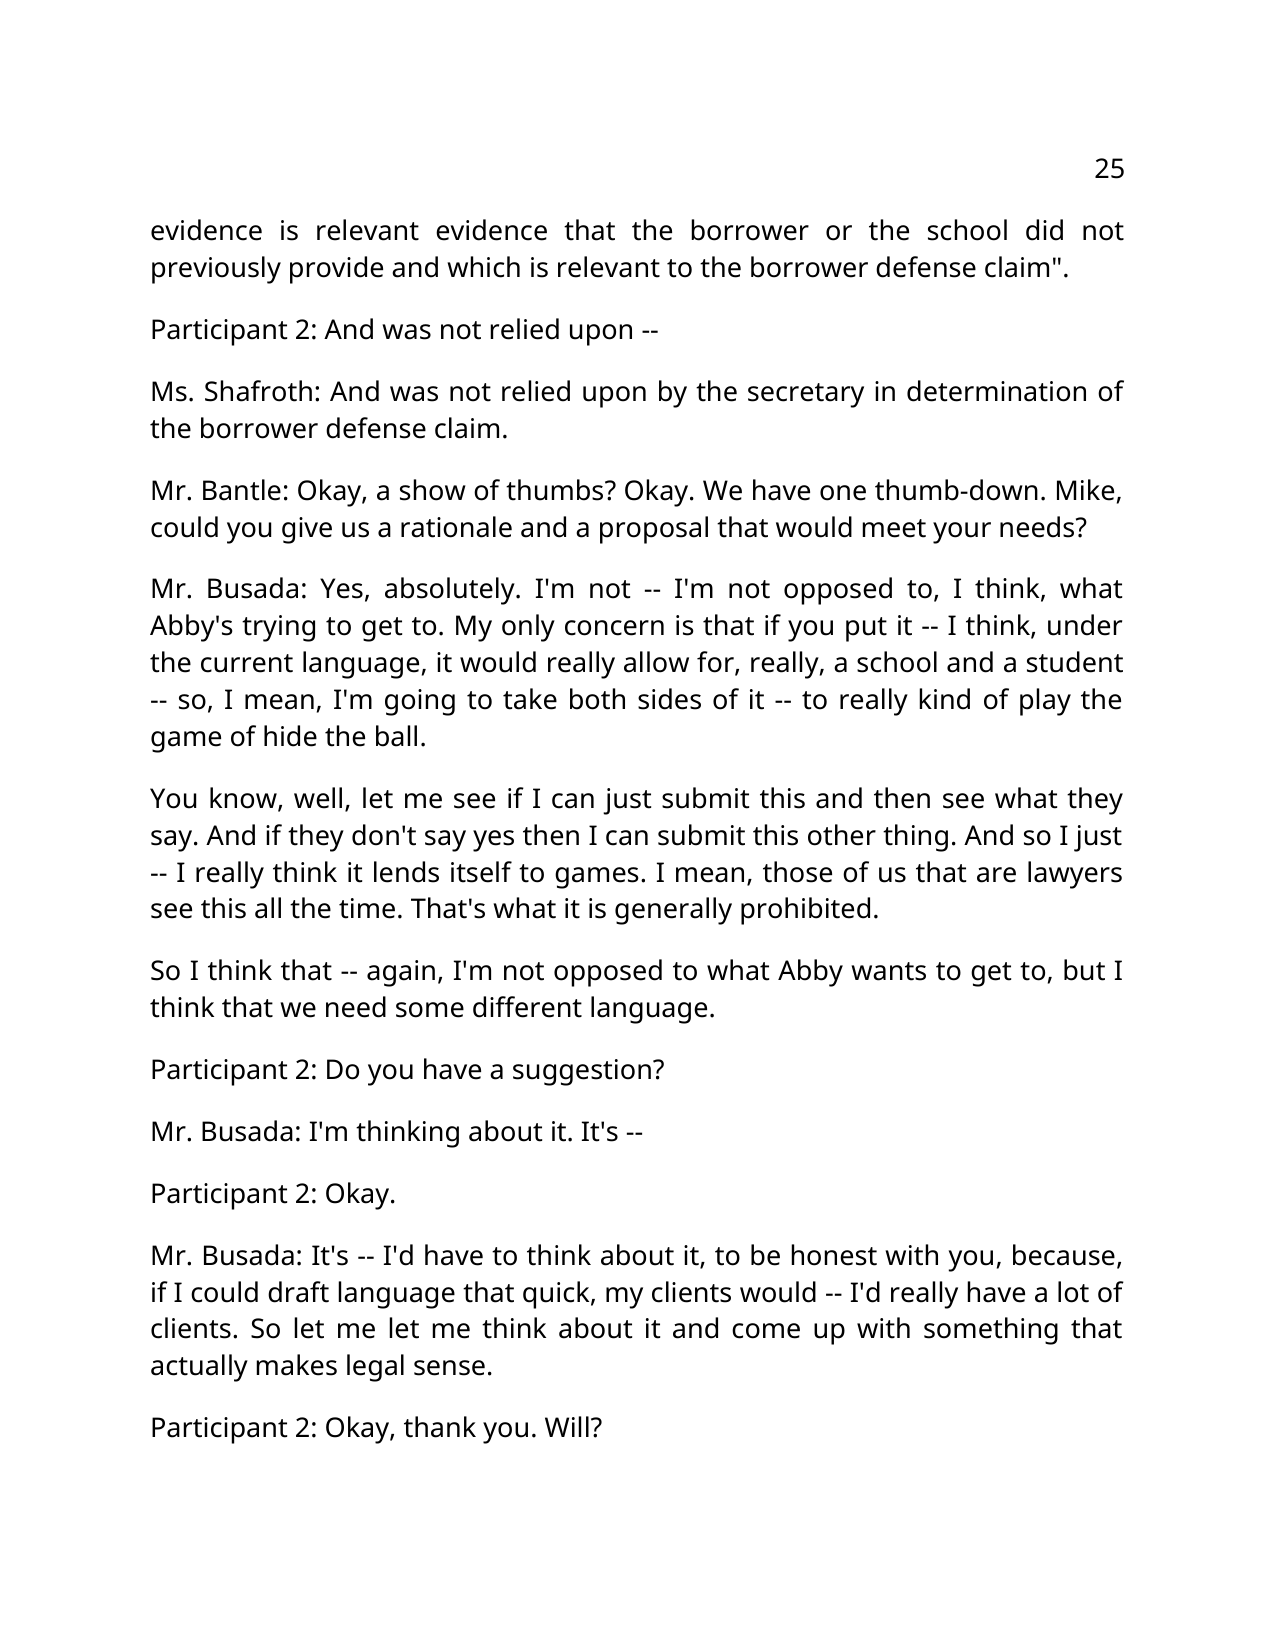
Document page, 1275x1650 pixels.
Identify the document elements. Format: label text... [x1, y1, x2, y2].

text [150, 212, 1125, 286]
text Mr. Busada: Yes, absolutely. I'm not -- I'm not opposed to, I think, what Abby's trying to get to. My only concern is that if you put it -- I think, under the current language, it would really allow for, really, a school and a student -- so, I mean, I'm going to take both sides of it -- to really kind of play the game of hide the ball. [150, 570, 1125, 754]
text Ms. Shafroth: And was not relied upon by the secretary in determination of the borrower defense claim. [150, 372, 1125, 446]
text Mr. Busada: It's -- I'd have to think about it, to be honest with you, because, if I could draft language that quick, my clients would -- I'd really have a lot of clients. So let me let me think about it and come up with something that actually makes legal sense. [150, 1236, 1125, 1384]
text Participant 2: Okay, thank you. Will? [150, 1409, 1125, 1446]
text You know, well, let me see if I can just submit this and then see what they say. And if they don't say yes then I can submit this other thing. And so I just -- I really think it lends itself to games. I mean, those of us that are lawyers see this all the time. That's what it is generally prohibited. [150, 779, 1125, 927]
text Participant 2: And was not relied upon -- [150, 311, 1125, 347]
text Mr. Busada: I'm thinking about it. It's -- [150, 1112, 1125, 1149]
text Mr. Bantle: Okay, a show of thumbs? Okay. We have one thumb-down. Mike, could you give us a rationale and a proposal that would meet your needs? [150, 471, 1125, 545]
text Participant 2: Do you have a suggestion? [150, 1051, 1125, 1087]
text Participant 2: Okay. [150, 1174, 1125, 1211]
text So I think that -- again, I'm not opposed to what Abby wants to get to, but I think that we need some different language. [150, 952, 1125, 1026]
